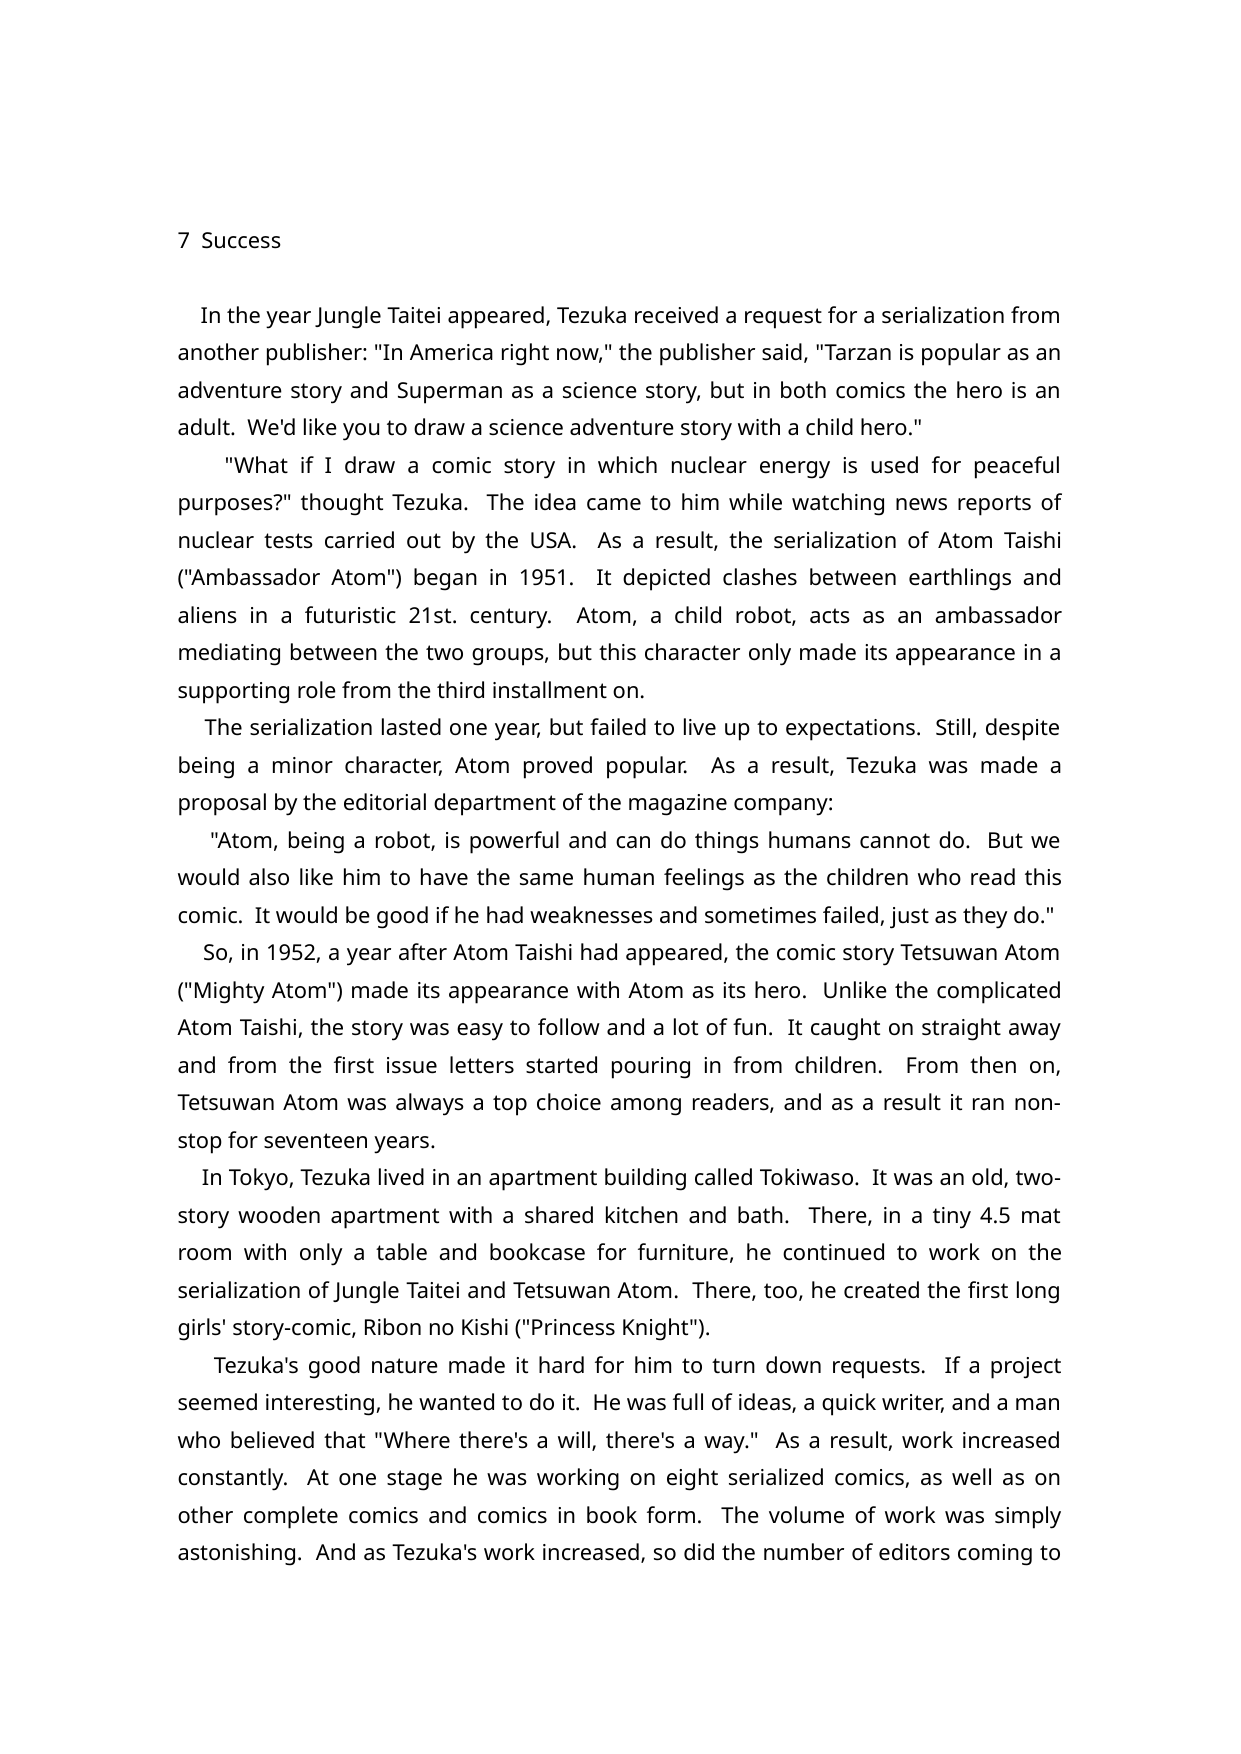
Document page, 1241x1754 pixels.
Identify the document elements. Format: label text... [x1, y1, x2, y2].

text 7 Success [177, 221, 1063, 258]
text "Atom, being a robot, is powerful and can do things humans cannot do. But we would also like him to have the same human feelings as the children who read this comic. It would be good if he had weaknesses and sometimes failed, just as they do." [177, 821, 1063, 933]
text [177, 1346, 1063, 1571]
text "What if I draw a comic story in which nuclear energy is used for peaceful purposes?" thought Tezuka. The idea came to him while watching news reports of nuclear tests carried out by the USA. As a result, the serialization of Atom Taishi ("Ambassador Atom") began in 1951. It depicted clashes between earthlings and aliens in a futuristic 21st. century. Atom, a child robot, acts as an ambassador mediating between the two groups, but this character only made its appearance in a supporting role from the third installment on. [177, 446, 1063, 708]
text In Tokyo, Tezuka lived in an apartment building called Tokiwaso. It was an old, two-story wooden apartment with a shared kitchen and bath. There, in a tiny 4.5 mat room with only a table and bookcase for furniture, he continued to work on the serialization of Jungle Taitei and Tetsuwan Atom. There, too, he created the first long girls' story-comic, Ribon no Kishi ("Princess Knight"). [177, 1158, 1063, 1346]
text So, in 1952, a year after Atom Taishi had appeared, the comic story Tetsuwan Atom ("Mighty Atom") made its appearance with Atom as its hero. Unlike the complicated Atom Taishi, the story was easy to follow and a lot of fun. It caught on straight away and from the first issue letters started pouring in from children. From then on, Tetsuwan Atom was always a top choice among readers, and as a result it ran non-stop for seventeen years. [177, 933, 1063, 1158]
text In the year Jungle Taitei appeared, Tezuka received a request for a serialization from another publisher: "In America right now," the publisher said, "Tarzan is popular as an adventure story and Superman as a science story, but in both comics the hero is an adult. We'd like you to draw a science adventure story with a child hero." [177, 296, 1063, 446]
text The serialization lasted one year, but failed to live up to expectations. Still, despite being a minor character, Atom proved popular. As a result, Tezuka was made a proposal by the editorial department of the magazine company: [177, 708, 1063, 821]
